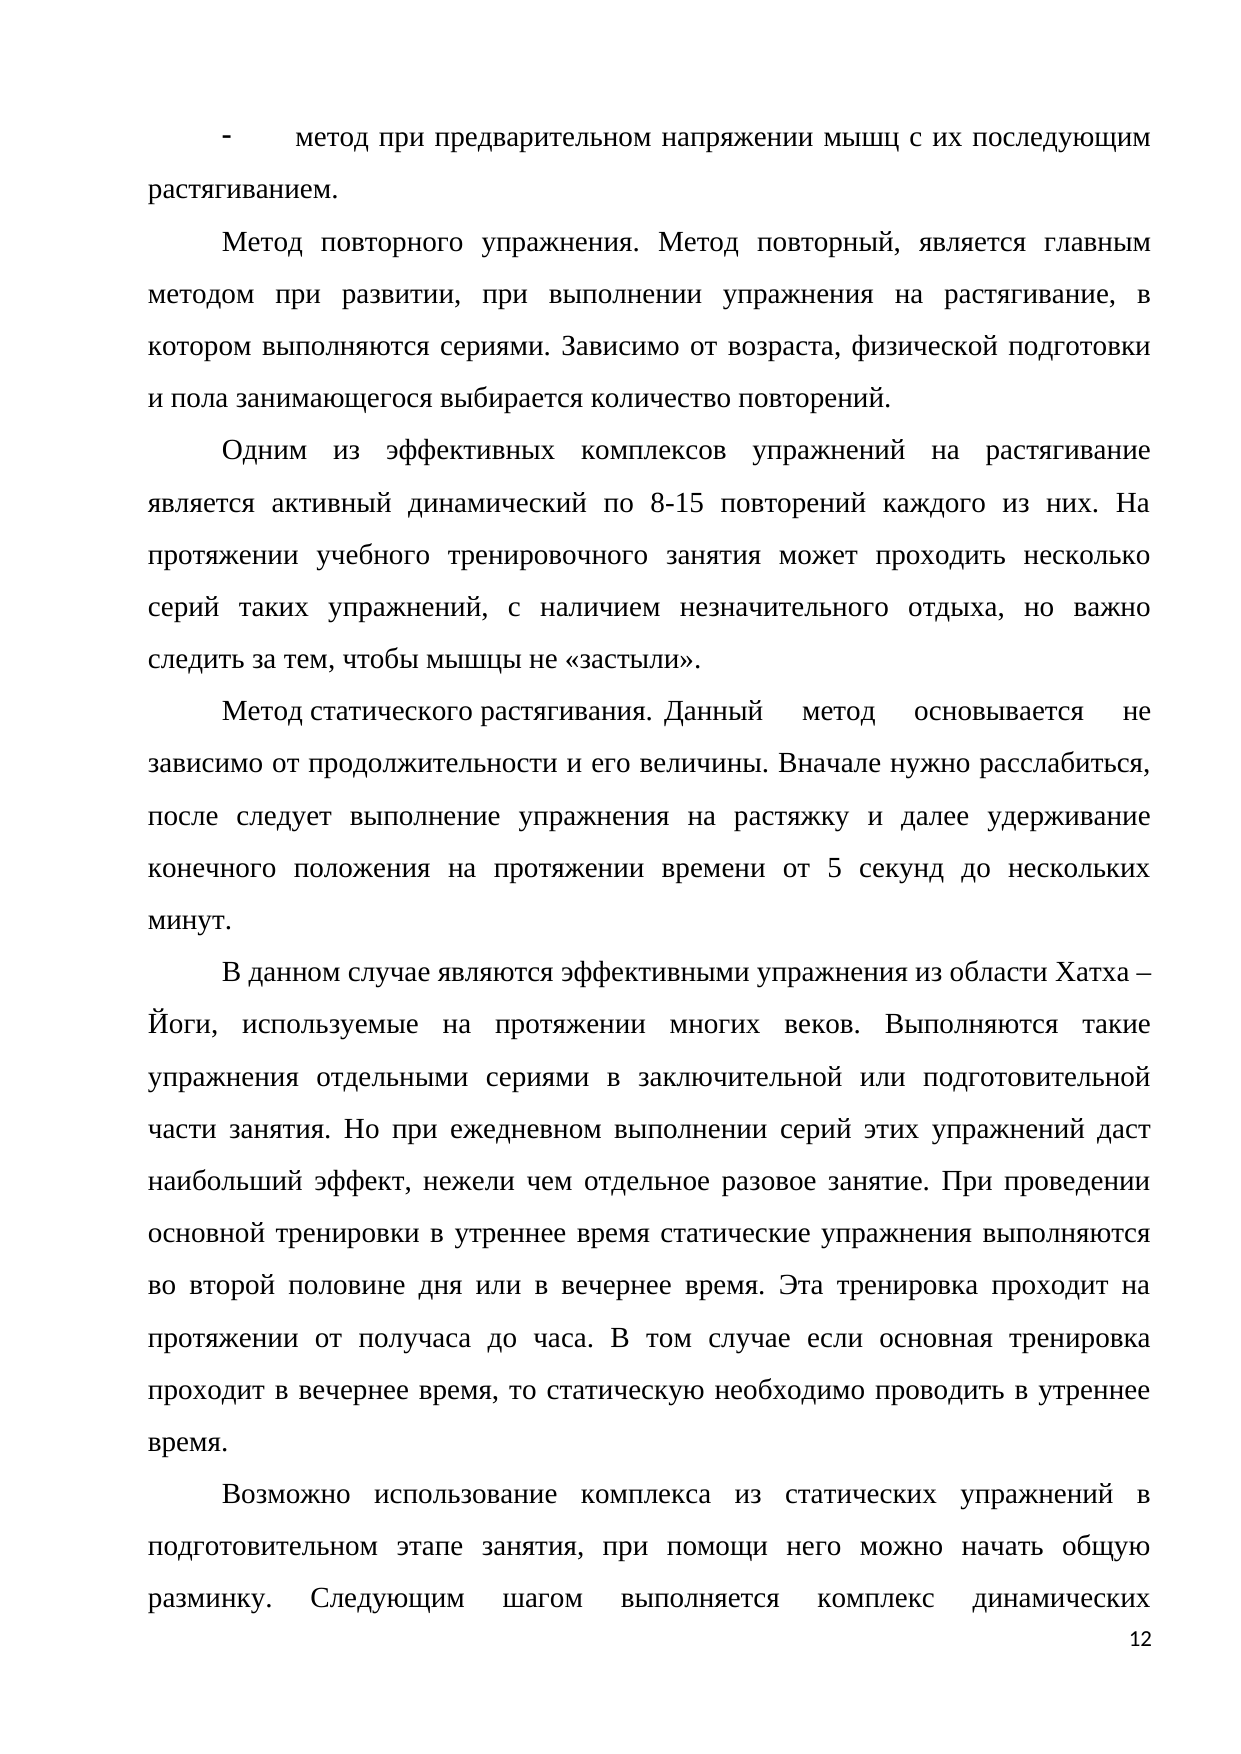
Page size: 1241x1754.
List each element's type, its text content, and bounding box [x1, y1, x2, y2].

list метод при предварительном напряжении мышц с их последующим растягиванием. [148, 118, 1152, 205]
text В данном случае являются эффективными упражнения из области Хатха – Йоги, используемые на протяжении многих веков. Выполняются такие упражнения отдельными сериями в заключительной или подготовительной части занятия. Но при ежедневном выполнении серий этих упражнений даст наибольший эффект, нежели чем отдельное разовое занятие. При проведении основной тренировки в утреннее время статические упражнения выполняются во второй половине дня или в вечернее время. Эта тренировка проходит на протяжении от получаса до часа. В том случае если основная тренировка проходит в вечернее время, то статическую необходимо проводить в утреннее время. [148, 953, 1152, 1458]
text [148, 1475, 1152, 1614]
text Метод статического растягивания. Данный метод основывается не зависимо от продолжительности и его величины. Вначале нужно расслабиться, после следует выполнение упражнения на растяжку и далее удерживание конечного положения на протяжении времени от 5 секунд до нескольких минут. [148, 692, 1152, 936]
text Одним из эффективных комплексов упражнений на растягивание является активный динамический по 8-15 повторений каждого из них. На протяжении учебного тренировочного занятия может проходить несколько серий таких упражнений, с наличием незначительного отдыха, но важно следить за тем, чтобы мышцы не «застыли». [148, 431, 1152, 675]
text Метод повторного упражнения. Метод повторный, является главным методом при развитии, при выполнении упражнения на растягивание, в котором выполняются сериями. Зависимо от возраста, физической подготовки и пола занимающегося выбирается количество повторений. [148, 222, 1152, 414]
